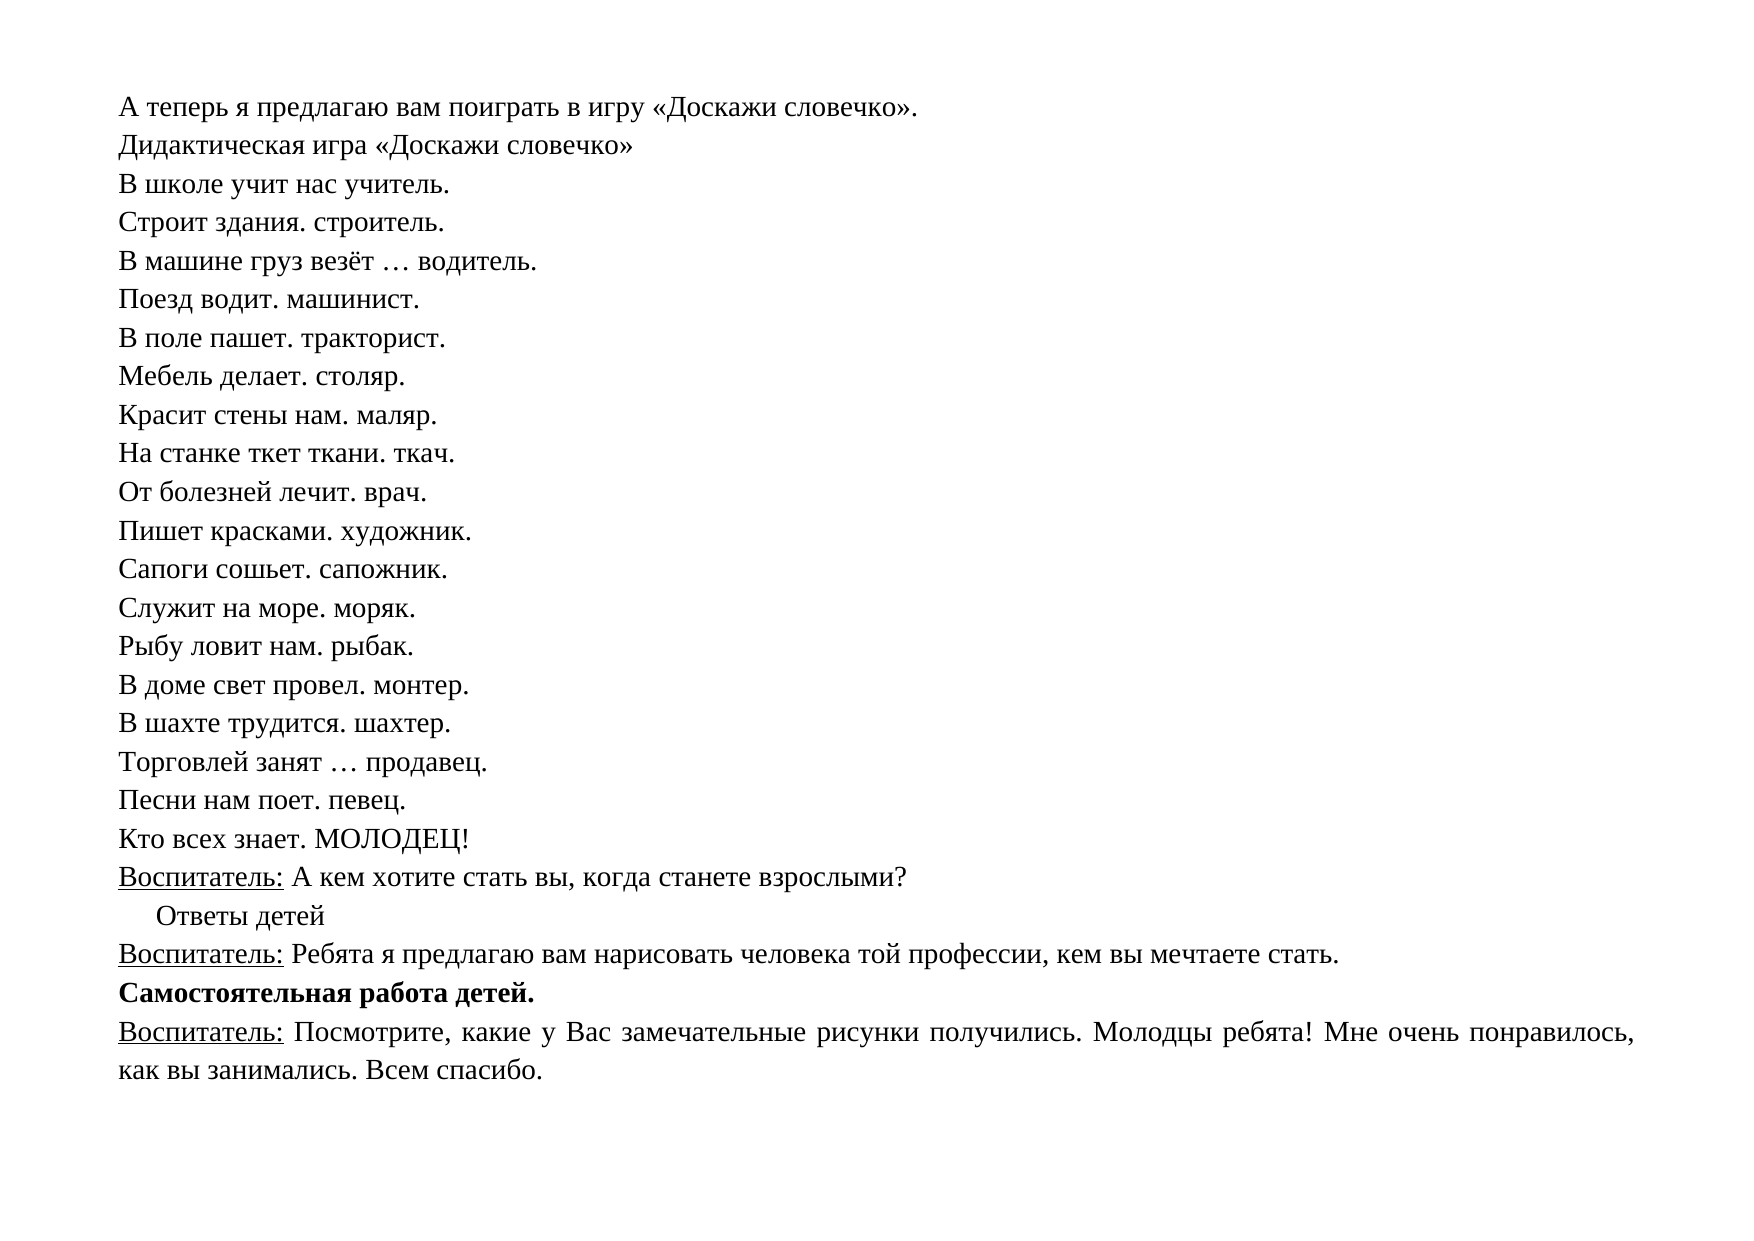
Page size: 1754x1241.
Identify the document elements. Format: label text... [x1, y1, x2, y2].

text Служит на море. моряк. [118, 590, 1636, 623]
text В шахте трудится. шахтер. [118, 705, 1636, 739]
text В доме свет провел. монтер. [118, 667, 1636, 700]
text В машине груз везёт … водитель. [118, 243, 1636, 276]
text Рыбу ловит нам. рыбак. [118, 628, 1636, 662]
text Самостоятельная работа детей. [118, 975, 1636, 1009]
text Воспитатель: А кем хотите стать вы, когда станете взрослыми? [118, 859, 1636, 893]
text Сапоги сошьет. сапожник. [118, 551, 1636, 585]
text В поле пашет. тракторист. [118, 320, 1636, 353]
text Торговлей занят … продавец. [118, 744, 1636, 777]
text Кто всех знает. МОЛОДЕЦ! [118, 821, 1636, 854]
text В школе учит нас учитель. [118, 166, 1636, 199]
text Дидактическая игра «Доскажи словечко» [118, 127, 1636, 161]
text Мебель делает. столяр. [118, 358, 1636, 392]
text Воспитатель: Ребята я предлагаю вам нарисовать человека той профессии, кем вы мечтаете стать. [118, 937, 1636, 970]
text Ответы детей [118, 898, 1636, 932]
text Красит стены нам. маляр. [118, 397, 1636, 431]
text Строит здания. строитель. [118, 204, 1636, 238]
text Воспитатель: Посмотрите, какие у Вас замечательные рисунки получились. Молодцы ребята! Мне очень понравилось, как вы занимались. Всем спасибо. [118, 1014, 1636, 1086]
text А теперь я предлагаю вам поиграть в игру «Доскажи словечко». [118, 89, 1636, 122]
text Поезд водит. машинист. [118, 281, 1636, 315]
text Пишет красками. художник. [118, 513, 1636, 546]
text От болезней лечит. врач. [118, 474, 1636, 508]
text Песни нам поет. певец. [118, 782, 1636, 816]
text На станке ткет ткани. ткач. [118, 436, 1636, 469]
